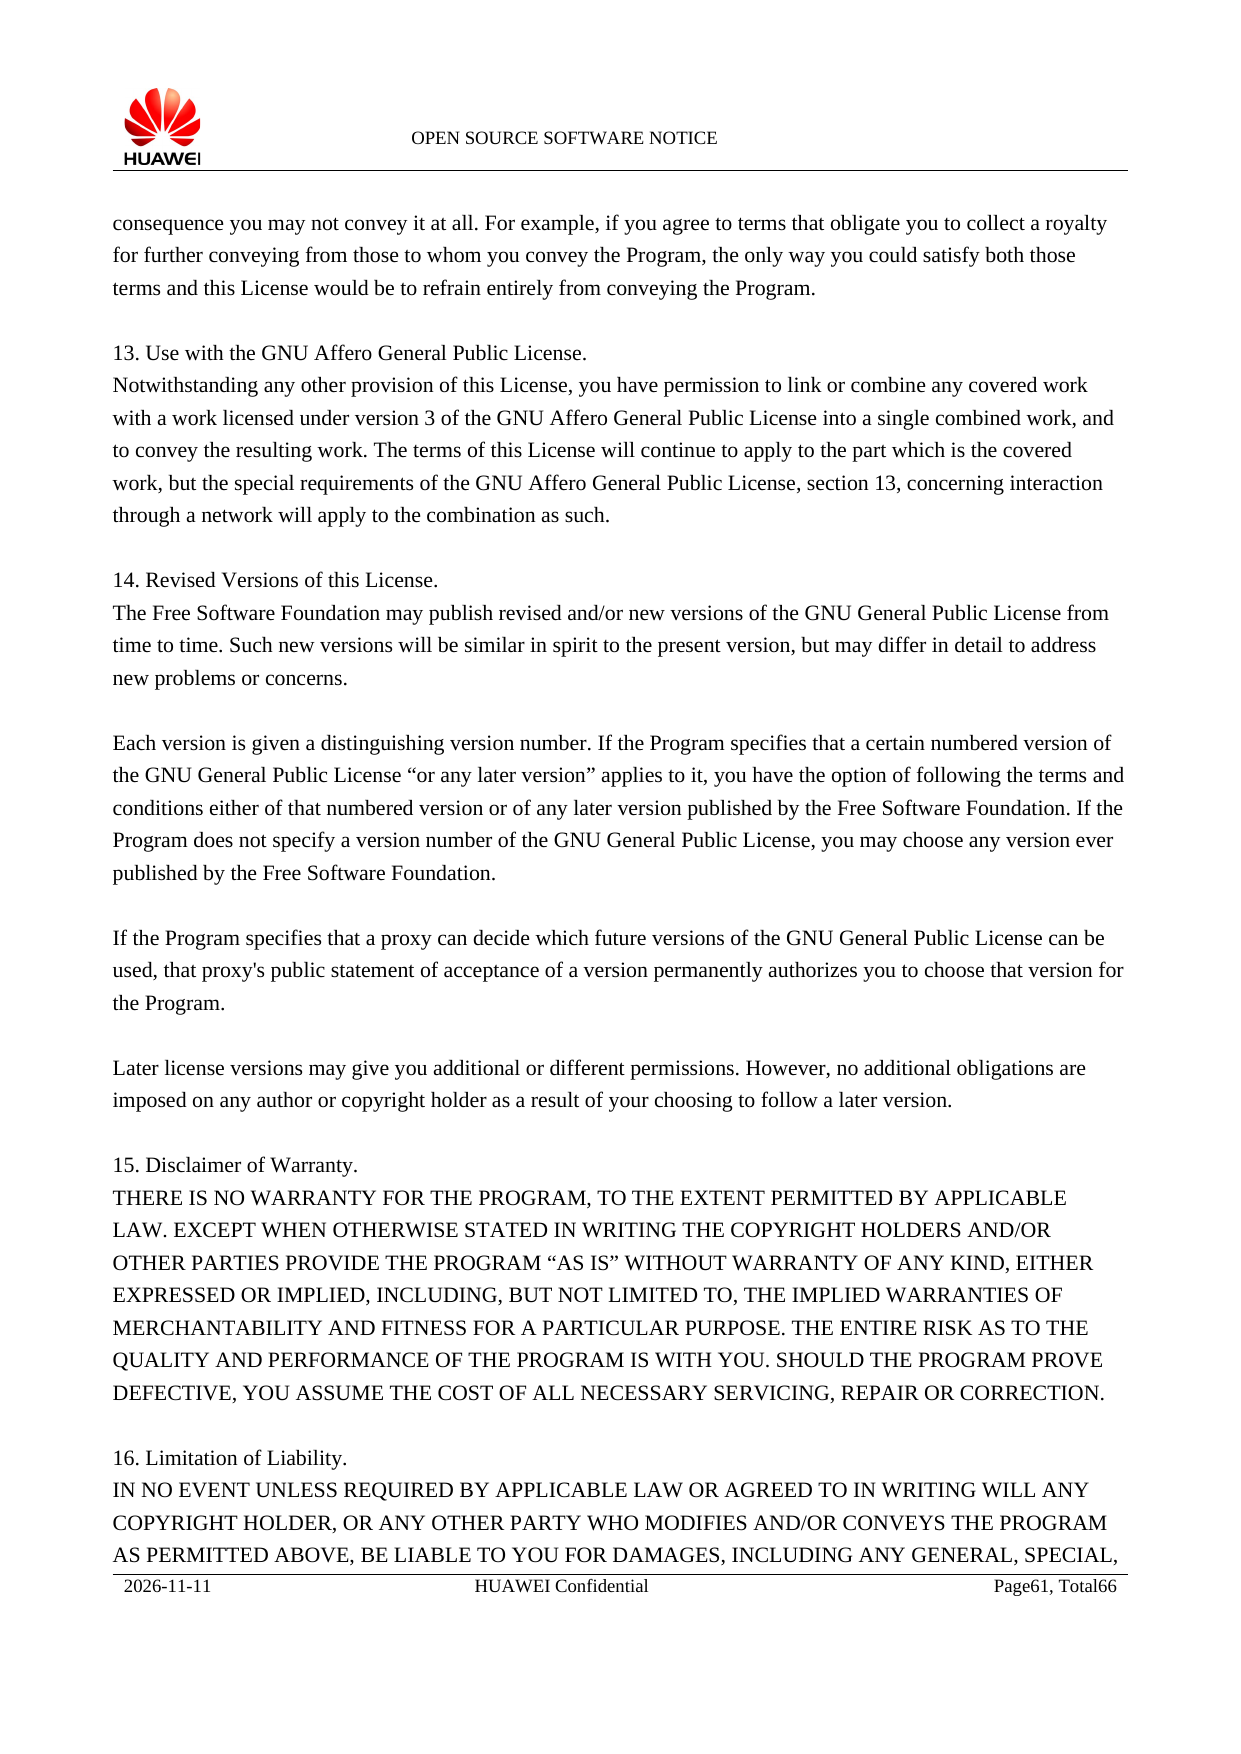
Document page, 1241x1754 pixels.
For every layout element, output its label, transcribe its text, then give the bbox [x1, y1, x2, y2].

picture [124, 88, 201, 165]
